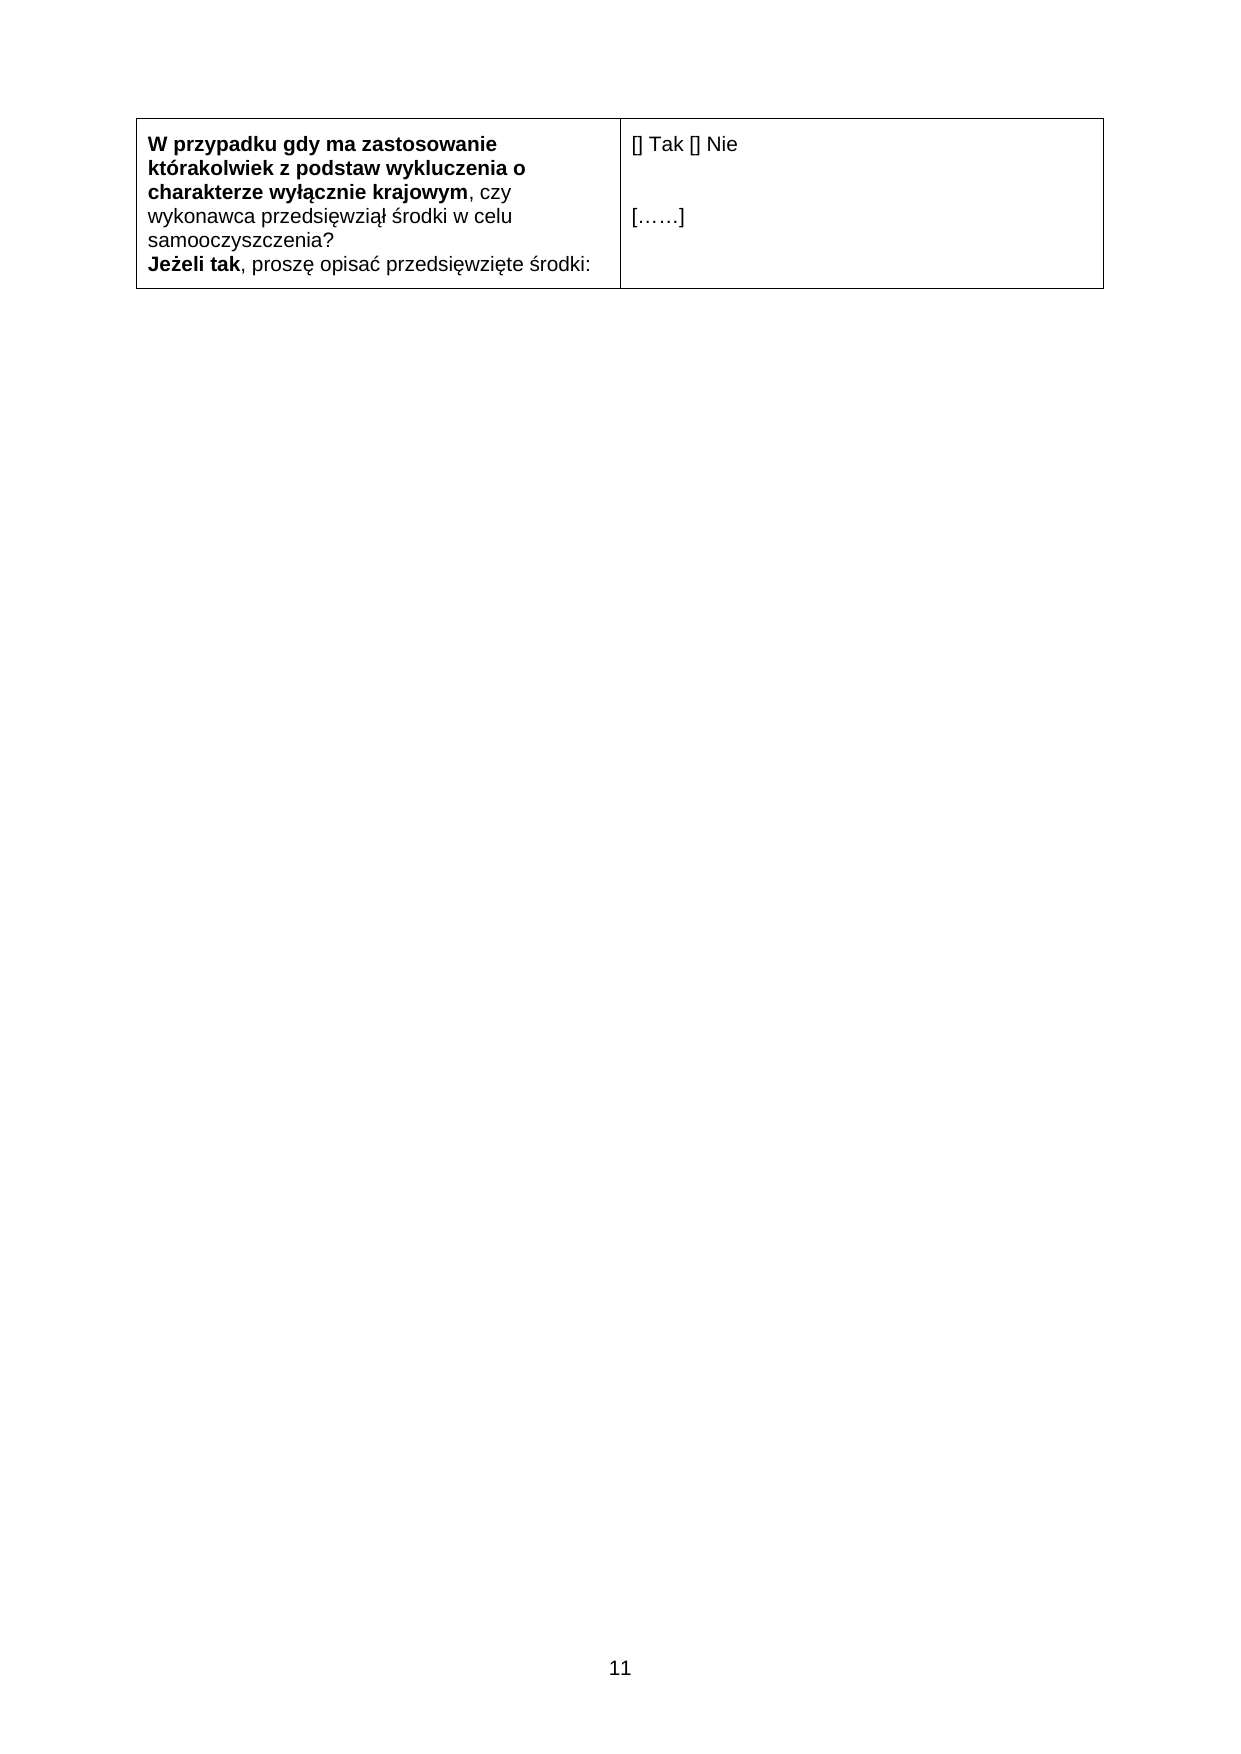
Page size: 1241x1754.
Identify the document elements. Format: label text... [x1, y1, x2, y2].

table_cell [] Tak [] Nie [……] [621, 119, 1103, 288]
table_cell W przypadku gdy ma zastosowanie którakolwiek z podstaw wykluczenia o charakterze wyłącznie krajowym, czy wykonawca przedsięwziął środki w celu samooczyszczenia? Jeżeli tak, proszę opisać przedsięwzięte środki: [137, 119, 620, 288]
